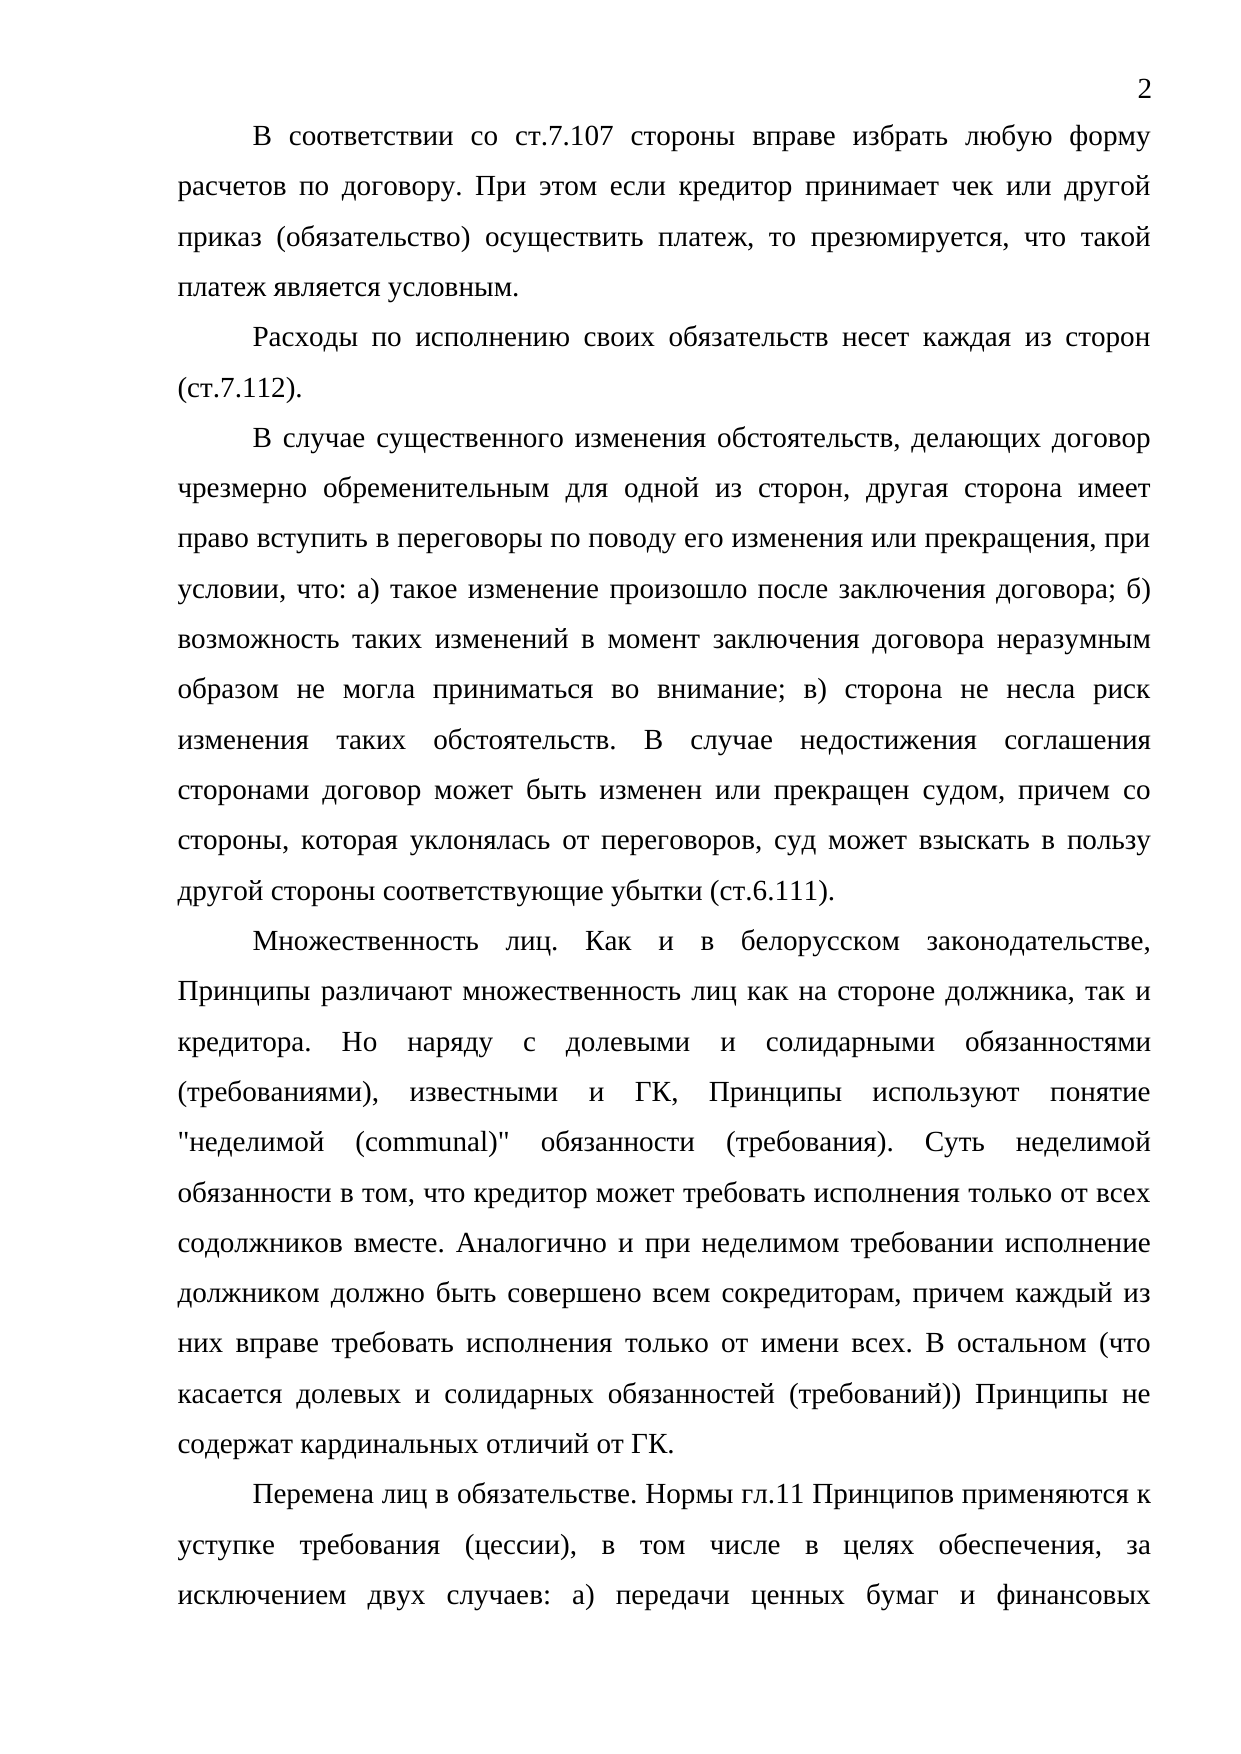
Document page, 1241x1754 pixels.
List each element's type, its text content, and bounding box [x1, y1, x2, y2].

text В случае существенного изменения обстоятельств, делающих договор чрезмерно обременительным для одной из сторон, другая сторона имеет право вступить в переговоры по поводу его изменения или прекращения, при условии, что: а) такое изменение произошло после заключения договора; б) возможность таких изменений в момент заключения договора неразумным образом не могла приниматься во внимание; в) сторона не несла риск изменения таких обстоятельств. В случае недостижения соглашения сторонами договор может быть изменен или прекращен судом, причем со стороны, которая уклонялась от переговоров, суд может взыскать в пользу другой стороны соответствующие убытки (ст.6.111). [177, 420, 1152, 906]
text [177, 1477, 1152, 1611]
text Расходы по исполнению своих обязательств несет каждая из сторон (ст.7.112). [177, 319, 1152, 403]
text В соответствии со ст.7.107 стороны вправе избрать любую форму расчетов по договору. При этом если кредитор принимает чек или другой приказ (обязательство) осуществить платеж, то презюмируется, что такой платеж является условным. [177, 118, 1152, 303]
text Множественность лиц. Как и в белорусском законодательстве, Принципы различают множественность лиц как на стороне должника, так и кредитора. Но наряду с долевыми и солидарными обязанностями (требованиями), известными и ГК, Принципы используют понятие "неделимой (communal)" обязанности (требования). Суть неделимой обязанности в том, что кредитор может требовать исполнения только от всех содолжников вместе. Аналогично и при неделимом требовании исполнение должником должно быть совершено всем сокредиторам, причем каждый из них вправе требовать исполнения только от имени всех. В остальном (что касается долевых и солидарных обязанностей (требований)) Принципы не содержат кардинальных отличий от ГК. [177, 923, 1152, 1460]
